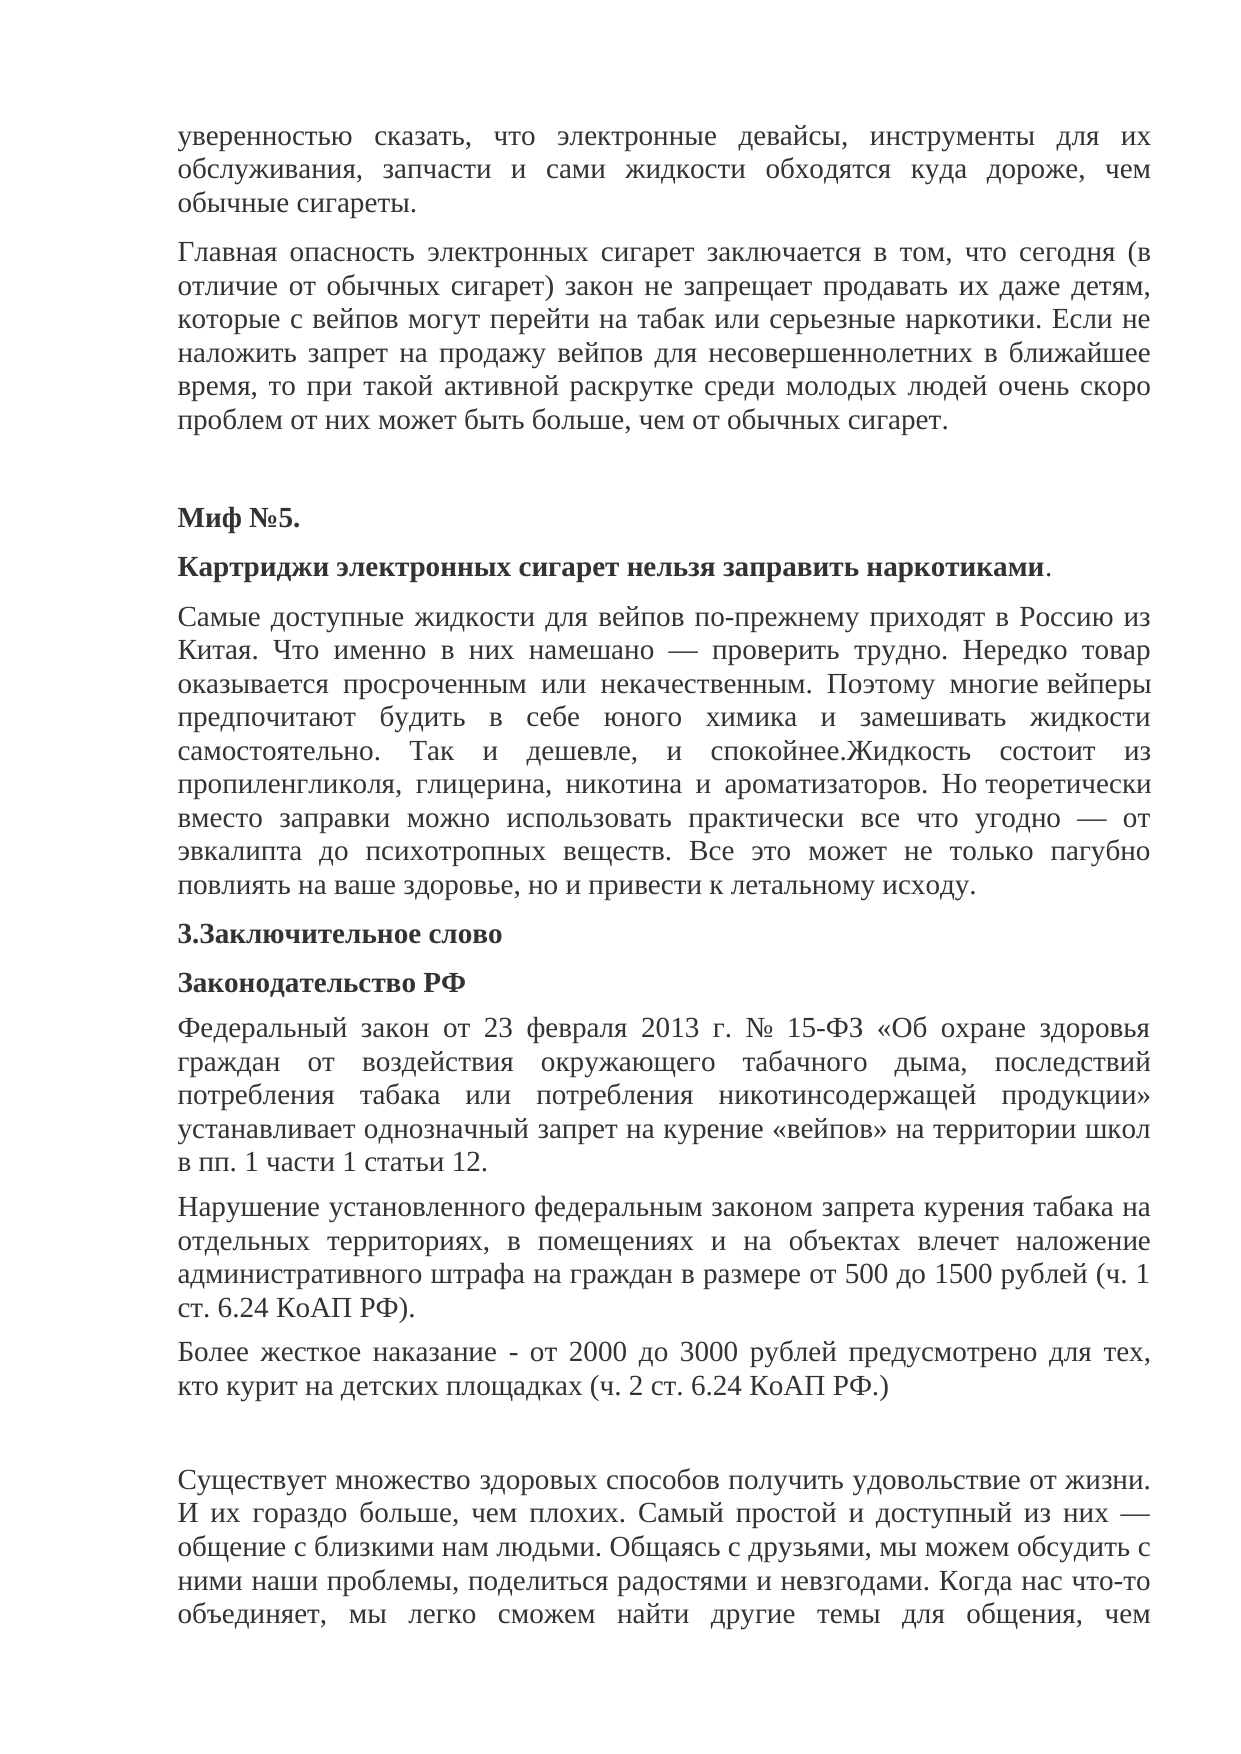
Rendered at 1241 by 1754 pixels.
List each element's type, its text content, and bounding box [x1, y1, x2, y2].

text 3.Заключительное слово [177, 916, 1152, 950]
text Нарушение установленного федеральным законом запрета курения табака на отдельных территориях, в помещениях и на объектах влечет наложение административного штрафа на граждан в размере от 500 до 1500 рублей (ч. 1 ст. 6.24 КоАП РФ). [177, 1189, 1152, 1323]
text Главная опасность электронных сигарет заключается в том, что сегодня (в отличие от обычных сигарет) закон не запрещает продавать их даже детям, которые с вейпов могут перейти на табак или серьезные наркотики. Если не наложить запрет на продажу вейпов для несовершеннолетних в ближайшее время, то при такой активной раскрутке среди молодых людей очень скоро проблем от них может быть больше, чем от обычных сигарет. [177, 234, 1152, 436]
text Законодательство РФ [177, 965, 1152, 999]
text Самые доступные жидкости для вейпов по-прежнему приходят в Россию из Китая. Что именно в них намешано — проверить трудно. Нередко товар оказывается просроченным или некачественным. Поэтому многие вейперы предпочитают будить в себе юного химика и замешивать жидкости самостоятельно. Так и дешевле, и спокойнее.Жидкость состоит из пропиленгликоля, глицерина, никотина и ароматизаторов. Но теоретически вместо заправки можно использовать практически все что угодно — от эвкалипта до психотропных веществ. Все это может не только пагубно повлиять на ваше здоровье, но и привести к летальному исходу. [177, 599, 1152, 901]
text Федеральный закон от 23 февраля 2013 г. № 15-ФЗ «Об охране здоровья граждан от воздействия окружающего табачного дыма, последствий потребления табака или потребления никотинсодержащей продукции» устанавливает однозначный запрет на курение «вейпов» на территории школ в пп. 1 части 1 статьи 12. [177, 1010, 1152, 1178]
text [177, 118, 1152, 219]
text Картриджи электронных сигарет нельзя заправить наркотиками. [177, 549, 1152, 583]
text Более жесткое наказание - от 2000 до 3000 рублей предусмотрено для тех, кто курит на детских площадках (ч. 2 ст. 6.24 КоАП РФ.) [177, 1334, 1152, 1402]
text Миф №5. [177, 500, 1152, 534]
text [177, 1462, 1152, 1630]
